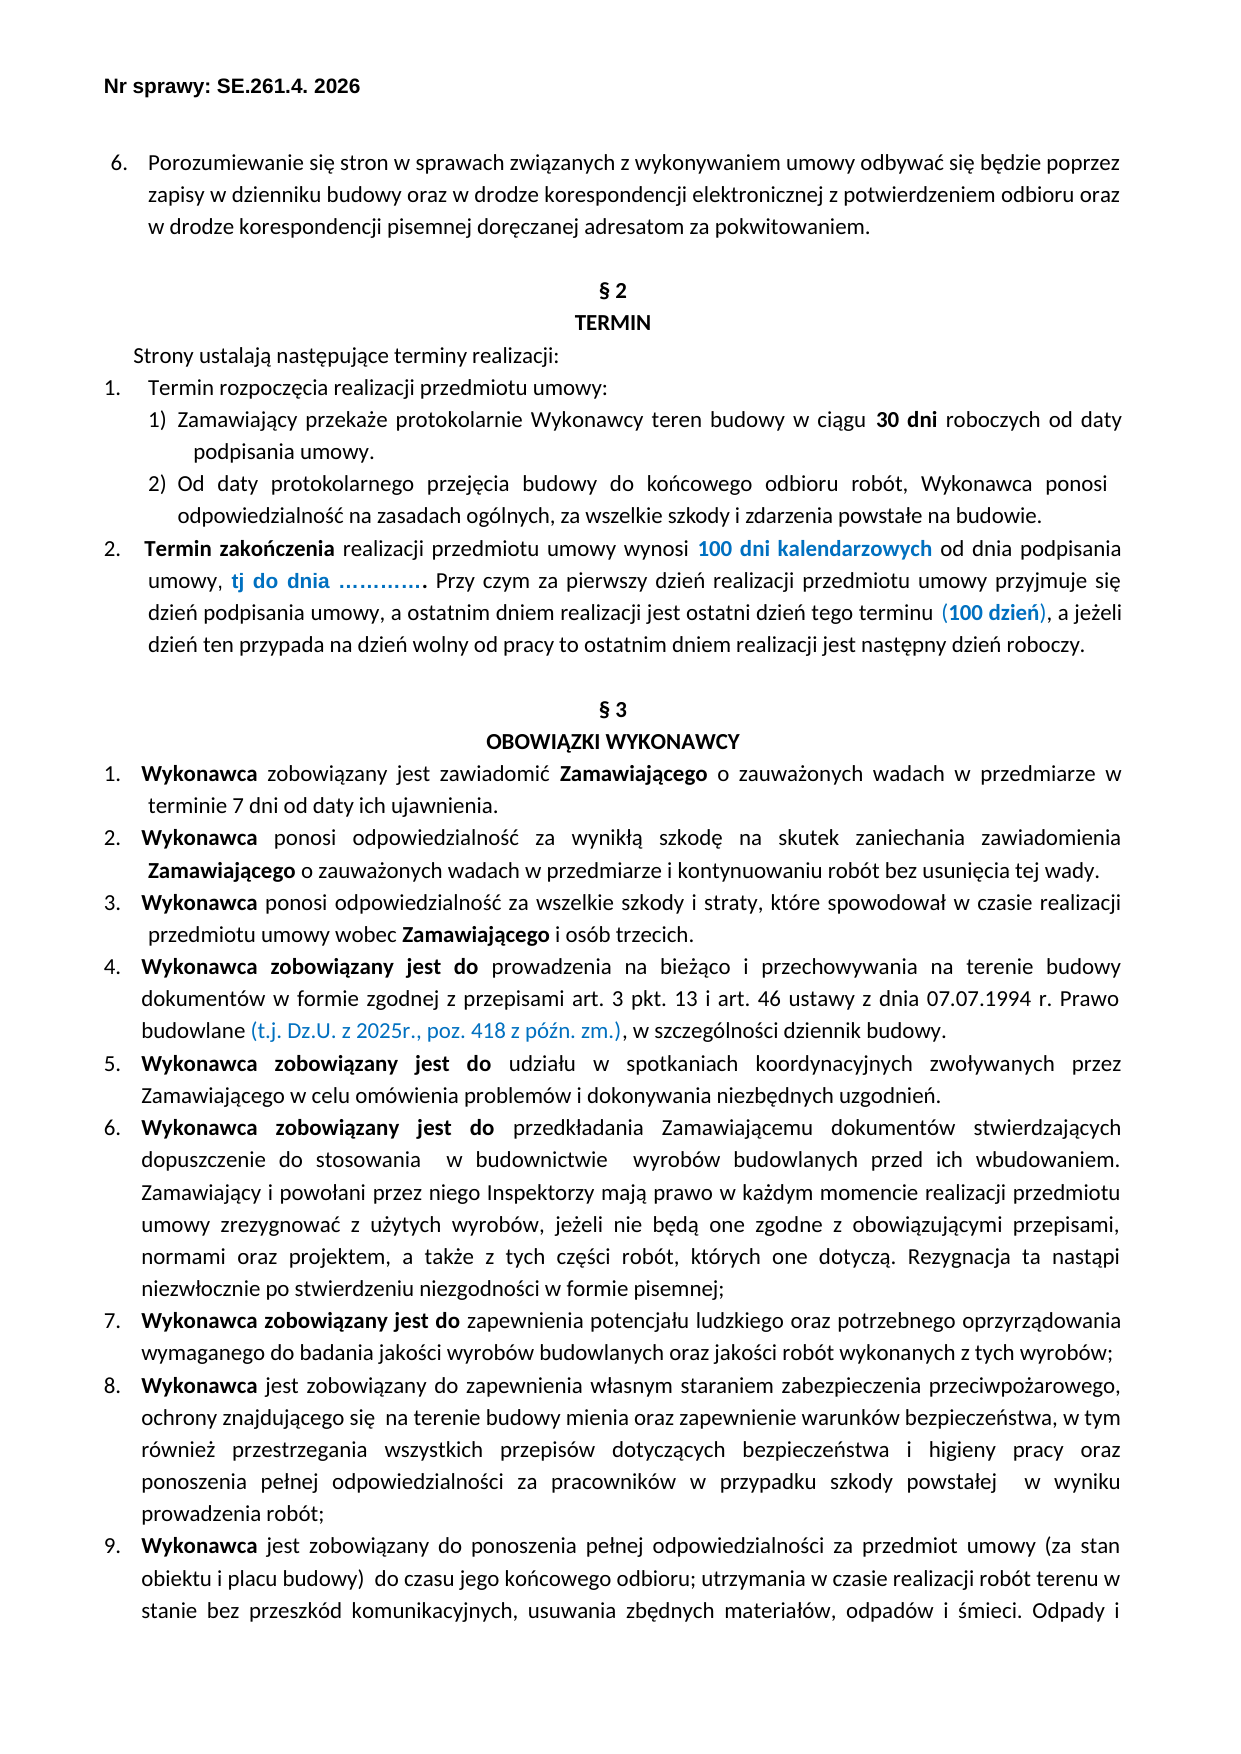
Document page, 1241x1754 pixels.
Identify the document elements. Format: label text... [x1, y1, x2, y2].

list Termin rozpoczęcia realizacji przedmiotu umowy: [103, 373, 1122, 401]
list Wykonawca zobowiązany jest zawiadomić Zamawiającego o zauważonych wadach w przedmiarze w terminie 7 dni od daty ich ujawnienia. [103, 759, 1122, 819]
list Wykonawca zobowiązany jest do udziału w spotkaniach koordynacyjnych zwoływanych przez Zamawiającego w celu omówienia problemów i dokonywania niezbędnych uzgodnień. [103, 1049, 1122, 1109]
text 2. Termin zakończenia realizacji przedmiotu umowy wynosi 100 dni kalendarzowych od dnia podpisania umowy, tj do dnia …………. Przy czym za pierwszy dzień realizacji przedmiotu umowy przyjmuje się dzień podpisania umowy, a ostatnim dniem realizacji jest ostatni dzień tego terminu (100 dzień), a jeżeli dzień ten przypada na dzień wolny od pracy to ostatnim dniem realizacji jest następny dzień roboczy. [103, 534, 1122, 658]
text Strony ustalają następujące terminy realizacji: [133, 341, 1122, 369]
list Zamawiający przekaże protokolarnie Wykonawcy teren budowy w ciągu 30 dni roboczych od daty podpisania umowy. [148, 405, 1122, 465]
list Wykonawca zobowiązany jest do przedkładania Zamawiającemu dokumentów stwierdzających dopuszczenie do stosowania w budownictwie wyrobów budowlanych przed ich wbudowaniem. Zamawiający i powołani przez niego Inspektorzy mają prawo w każdym momencie realizacji przedmiotu umowy zrezygnować z użytych wyrobów, jeżeli nie będą one zgodne z obowiązującymi przepisami, normami oraz projektem, a także z tych części robót, których one dotyczą. Rezygnacja ta nastąpi niezwłocznie po stwierdzeniu niezgodności w formie pisemnej; [103, 1113, 1122, 1302]
list Wykonawca zobowiązany jest do zapewnienia potencjału ludzkiego oraz potrzebnego oprzyrządowania wymaganego do badania jakości wyrobów budowlanych oraz jakości robót wykonanych z tych wyrobów; [103, 1306, 1122, 1367]
list Porozumiewanie się stron w sprawach związanych z wykonywaniem umowy odbywać się będzie poprzez zapisy w dzienniku budowy oraz w drodze korespondencji elektronicznej z potwierdzeniem odbioru oraz w drodze korespondencji pisemnej doręczanej adresatom za pokwitowaniem. [110, 148, 1122, 240]
list Wykonawca ponosi odpowiedzialność za wszelkie szkody i straty, które spowodował w czasie realizacji przedmiotu umowy wobec Zamawiającego i osób trzecich. [103, 888, 1122, 948]
text § 3 [103, 695, 1122, 723]
text OBOWIĄZKI WYKONAWCY [103, 727, 1122, 755]
text TERMIN [103, 308, 1122, 337]
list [103, 1532, 1122, 1624]
text § 2 [103, 276, 1122, 304]
list Wykonawca zobowiązany jest do prowadzenia na bieżąco i przechowywania na terenie budowy dokumentów w formie zgodnej z przepisami art. 3 pkt. 13 i art. 46 ustawy z dnia 07.07.1994 r. Prawo budowlane (t.j. Dz.U. z 2025r., poz. 418 z późn. zm.), w szczególności dziennik budowy. [103, 952, 1122, 1045]
list Wykonawca ponosi odpowiedzialność za wynikłą szkodę na skutek zaniechania zawiadomienia Zamawiającego o zauważonych wadach w przedmiarze i kontynuowaniu robót bez usunięcia tej wady. [103, 823, 1122, 884]
list Wykonawca jest zobowiązany do zapewnienia własnym staraniem zabezpieczenia przeciwpożarowego, ochrony znajdującego się na terenie budowy mienia oraz zapewnienie warunków bezpieczeństwa, w tym również przestrzegania wszystkich przepisów dotyczących bezpieczeństwa i higieny pracy oraz ponoszenia pełnej odpowiedzialności za pracowników w przypadku szkody powstałej w wyniku prowadzenia robót; [103, 1371, 1122, 1527]
text 2) Od daty protokolarnego przejęcia budowy do końcowego odbioru robót, Wykonawca ponosi odpowiedzialność na zasadach ogólnych, za wszelkie szkody i zdarzenia powstałe na budowie. [148, 469, 1122, 530]
